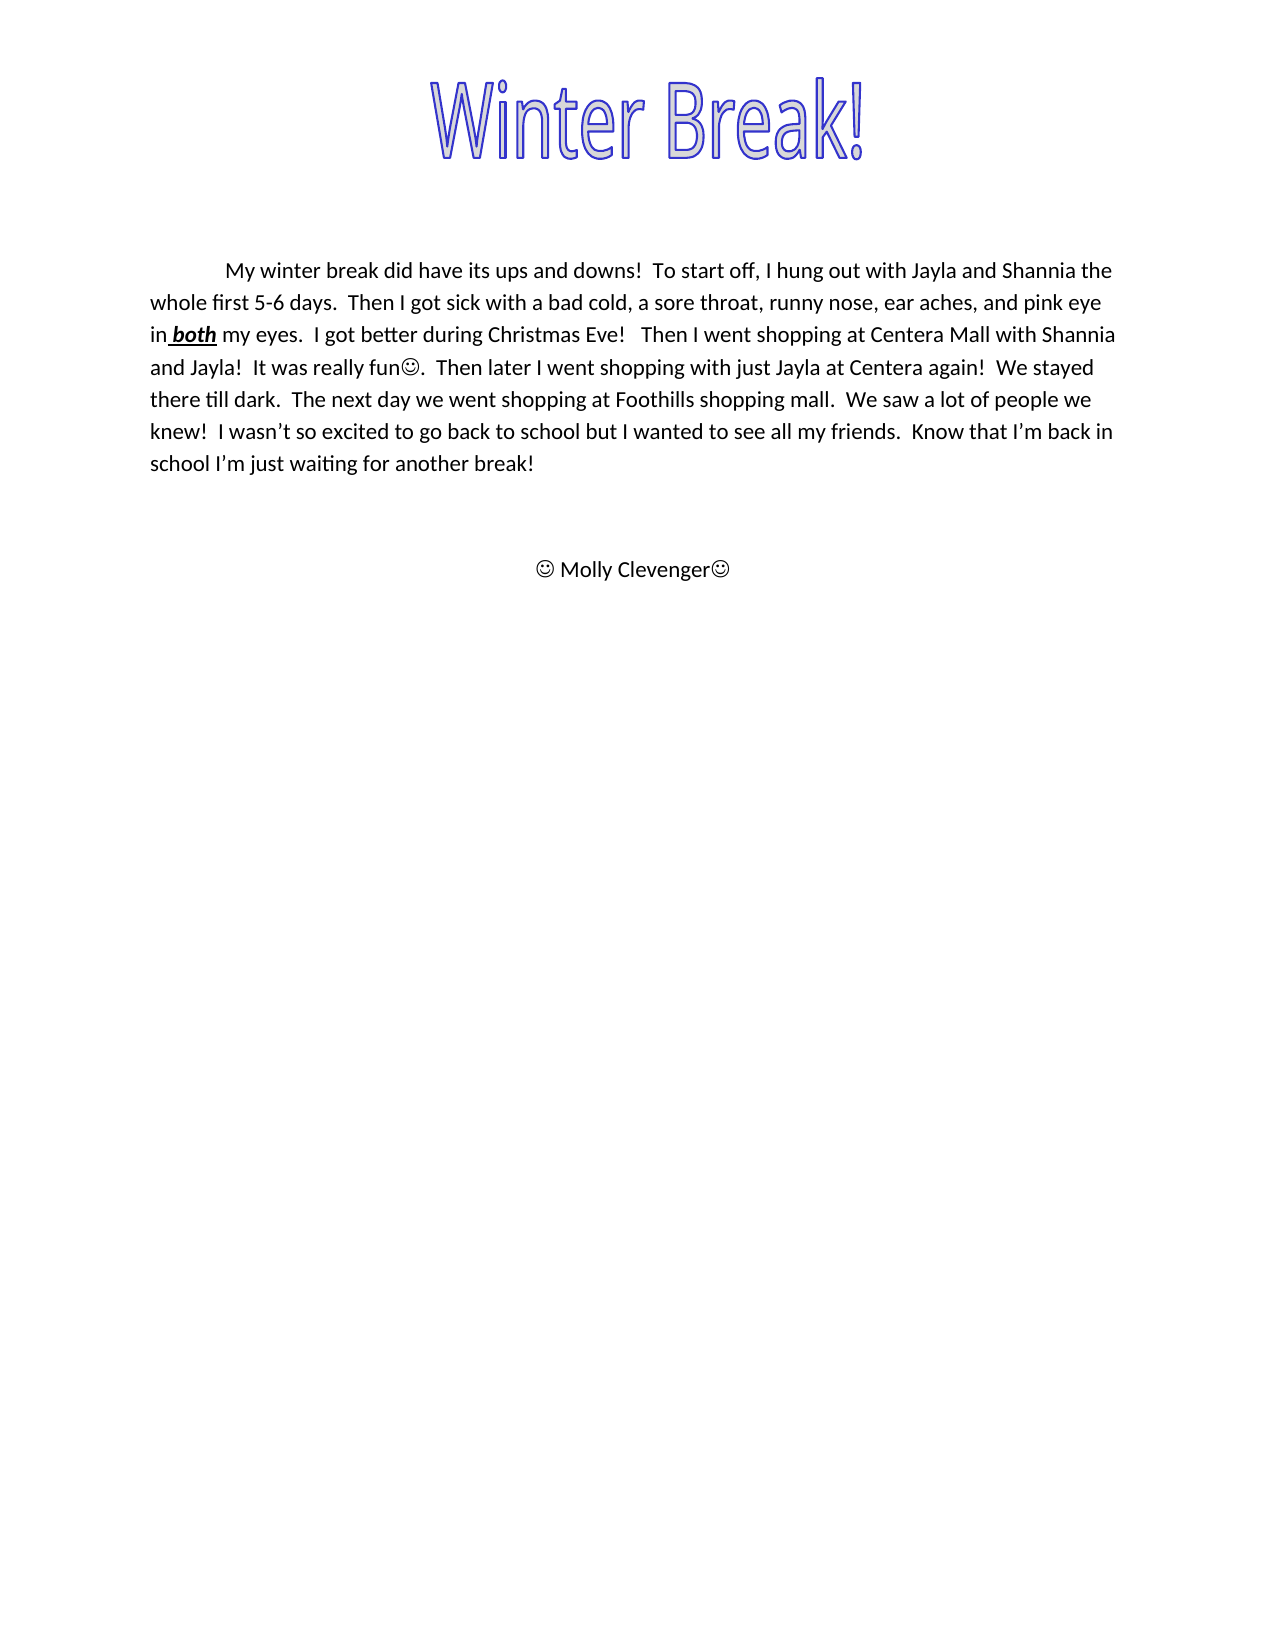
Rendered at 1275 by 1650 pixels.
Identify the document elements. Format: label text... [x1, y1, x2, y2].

text My winter break did have its ups and downs! To start off, I hung out with Jayla and Shannia the whole first 5-6 days. Then I got sick with a bad cold, a sore throat, runny nose, ear aches, and pink eye in both my eyes. I got better during Christmas Eve! Then I went shopping at Centera Mall with Shannia and Jayla! It was really fun. Then later I went shopping with just Jayla at Centera again! We stayed there till dark. The next day we went shopping at Foothills shopping mall. We saw a lot of people we knew! I wasn’t so excited to go back to school but I wanted to see all my friends. Know that I’m back in school I’m just waiting for another break! [150, 256, 1125, 477]
text Molly Clevenger [150, 555, 1125, 583]
